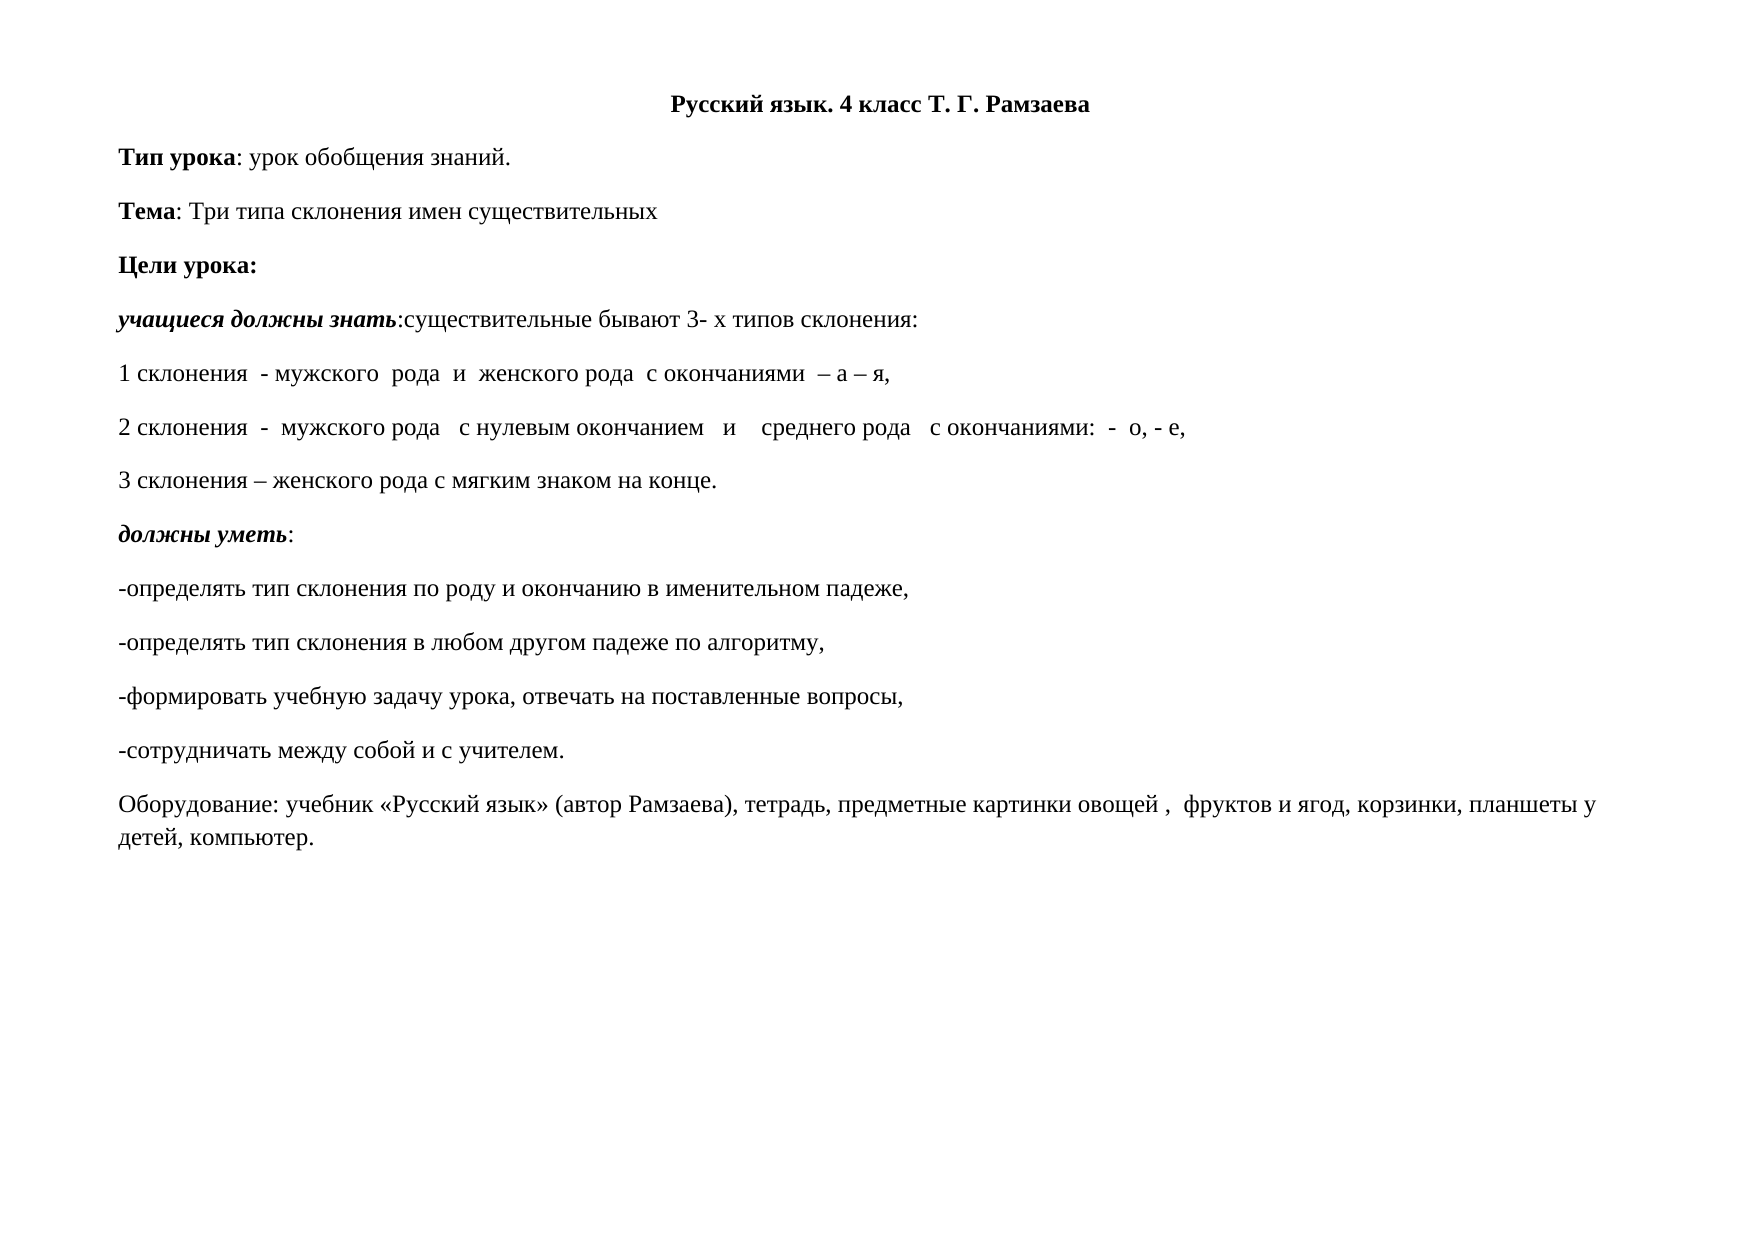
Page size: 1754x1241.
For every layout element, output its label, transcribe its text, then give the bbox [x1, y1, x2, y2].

text учащиеся должны знать:существительные бывают 3- х типов склонения: [118, 304, 1636, 333]
text -определять тип склонения по роду и окончанию в именительном падеже, [118, 573, 1636, 602]
text Тип урока: урок обобщения знаний. [118, 142, 1636, 171]
text Цели урока: [118, 250, 1636, 279]
text должны уметь: [118, 519, 1636, 548]
text 1 склонения - мужского рода и женского рода с окончаниями – а – я, [118, 358, 1636, 387]
text 2 склонения - мужского рода с нулевым окончанием и среднего рода с окончаниями: - о, - е, [118, 412, 1636, 441]
text Русский язык. 4 класс Т. Г. Рамзаева [118, 89, 1636, 117]
text -сотрудничать между собой и с учителем. [118, 735, 1636, 764]
text -определять тип склонения в любом другом падеже по алгоритму, [118, 627, 1636, 656]
text -формировать учебную задачу урока, отвечать на поставленные вопросы, [118, 681, 1636, 710]
text Тема: Три типа склонения имен существительных [118, 196, 1636, 225]
text 3 склонения – женского рода с мягким знаком на конце. [118, 466, 1636, 494]
text Оборудование: учебник «Русский язык» (автор Рамзаева), тетрадь, предметные картинки овощей , фруктов и ягод, корзинки, планшеты у детей, компьютер. [118, 789, 1636, 851]
